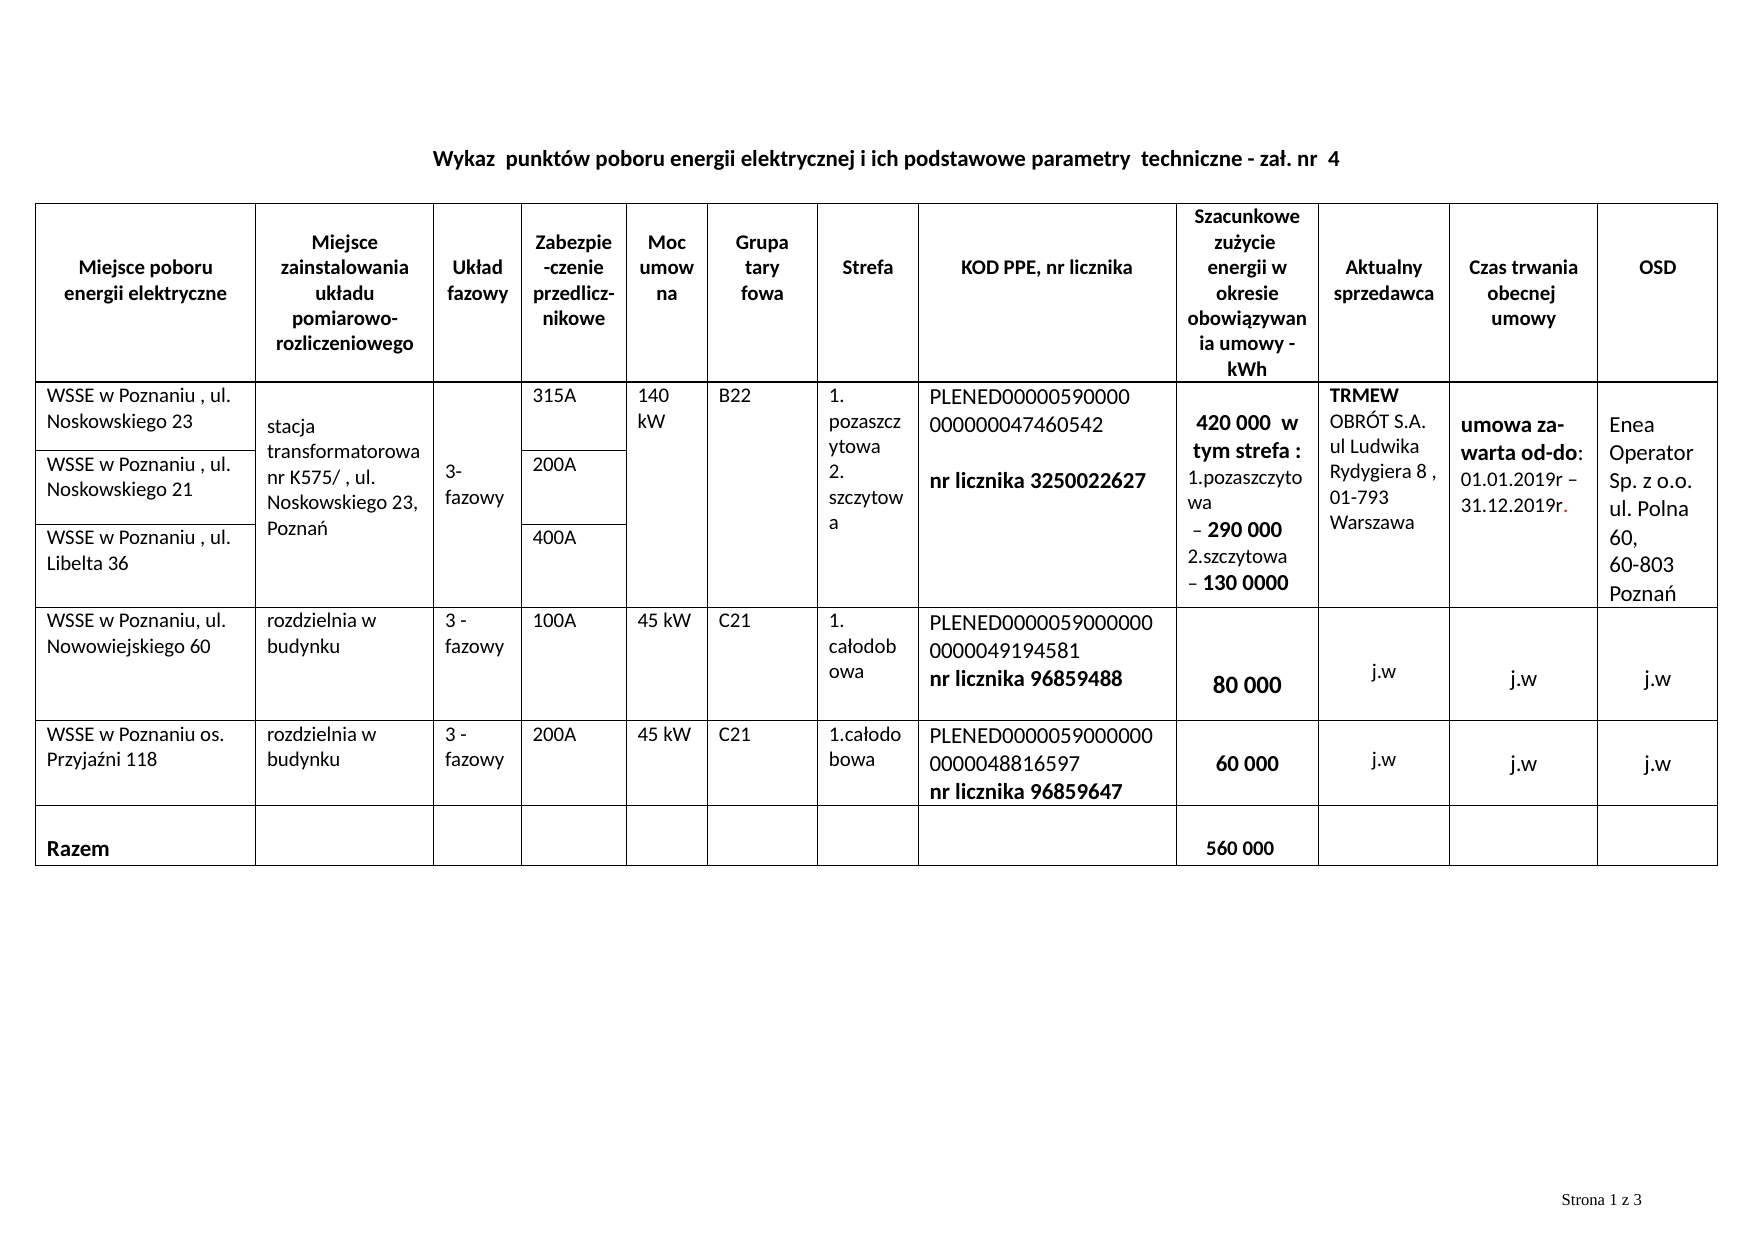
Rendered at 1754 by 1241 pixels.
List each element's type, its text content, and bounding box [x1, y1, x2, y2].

table_cell 1. całodobowa [818, 608, 918, 720]
table_cell j.w [1598, 608, 1717, 720]
table_cell [919, 806, 1176, 865]
table_cell [1319, 806, 1449, 865]
table_cell 560 000 [1177, 806, 1318, 865]
table_cell [1450, 806, 1597, 865]
table_header Miejsce zainstalowania układu pomiarowo-rozliczeniowego [256, 204, 433, 381]
table_cell 80 000 [1177, 608, 1318, 720]
table_cell stacja transformatorowa nr K575/ , ul. Noskowskiego 23, Poznań [256, 383, 433, 607]
table_cell PLENED00000590000000000047460542 nr licznika 3250022627 [919, 383, 1176, 607]
table_cell 140 kW [627, 383, 707, 607]
table_cell 420 000 w tym strefa : 1.pozaszczytowa – 290 000 2.szczytowa – 130 0000 [1177, 383, 1318, 607]
table_cell [522, 806, 626, 865]
table_cell j.w [1598, 721, 1717, 805]
table_cell 3 - fazowy [434, 608, 521, 720]
table_header Szacunkowe zużycie energii w okresie obowiązywania umowy -kWh [1177, 204, 1318, 381]
table_cell umowa za-warta od-do: 01.01.2019r – 31.12.2019r. [1450, 383, 1597, 607]
table_cell 200A [522, 451, 626, 523]
table_cell j.w [1450, 608, 1597, 720]
table_header Miejsce poboru energii elektryczne [36, 204, 255, 381]
table_cell j.w [1319, 721, 1449, 805]
table_cell j.w [1450, 721, 1597, 805]
table_cell C21 [708, 608, 817, 720]
table_header Układ fazowy [434, 204, 521, 381]
table_header Aktualny sprzedawca [1319, 204, 1449, 381]
table_cell WSSE w Poznaniu os. Przyjaźni 118 [36, 721, 255, 805]
table_cell B22 [708, 383, 817, 607]
table_header Zabezpie-czenie przedlicz-nikowe [522, 204, 626, 381]
table_cell 3 - fazowy [434, 721, 521, 805]
table_header Grupa tary fowa [708, 204, 817, 381]
table_cell rozdzielnia w budynku [256, 721, 433, 805]
table_cell j.w [1319, 608, 1449, 720]
table_cell 200A [522, 721, 626, 805]
table_cell 45 kW [627, 721, 707, 805]
table_header Czas trwania obecnej umowy [1450, 204, 1597, 381]
table_header KOD PPE, nr licznika [919, 204, 1176, 381]
table_header Moc umowna [627, 204, 707, 381]
table_cell [434, 806, 521, 865]
table_cell PLENED00000590000000000049194581 nr licznika 96859488 [919, 608, 1176, 720]
table_cell 1. pozaszczytowa 2. szczytowa [818, 383, 918, 607]
table_cell Razem [36, 806, 255, 865]
table_cell TRMEW OBRÓT S.A. ul Ludwika Rydygiera 8 , 01-793 Warszawa [1319, 383, 1449, 607]
table_cell [627, 806, 707, 865]
table_cell 1.całodobowa [818, 721, 918, 805]
table_cell [818, 806, 918, 865]
table_header OSD [1598, 204, 1717, 381]
table_cell 60 000 [1177, 721, 1318, 805]
table_cell 3-fazowy [434, 383, 521, 607]
text Wykaz punktów poboru energii elektrycznej i ich podstawowe parametry techniczne - zał. nr 4 [94, 144, 1679, 172]
table_cell [708, 806, 817, 865]
table_cell [256, 806, 433, 865]
table_cell PLENED00000590000000000048816597 nr licznika 96859647 [919, 721, 1176, 805]
table_cell Enea Operator Sp. z o.o. ul. Polna 60, 60-803 Poznań [1598, 383, 1717, 607]
table_cell 400A [522, 525, 626, 607]
table_cell rozdzielnia w budynku [256, 608, 433, 720]
table_header Strefa [818, 204, 918, 381]
table_cell C21 [708, 721, 817, 805]
table_cell WSSE w Poznaniu , ul. Noskowskiego 23 [36, 383, 255, 450]
table_cell 100A [522, 608, 626, 720]
table_cell 315A [522, 383, 626, 450]
table_cell WSSE w Poznaniu , ul. Noskowskiego 21 [36, 451, 255, 523]
table_cell 45 kW [627, 608, 707, 720]
table_cell WSSE w Poznaniu , ul. Libelta 36 [36, 525, 255, 607]
table_cell [1598, 806, 1717, 865]
table_cell WSSE w Poznaniu, ul. Nowowiejskiego 60 [36, 608, 255, 720]
